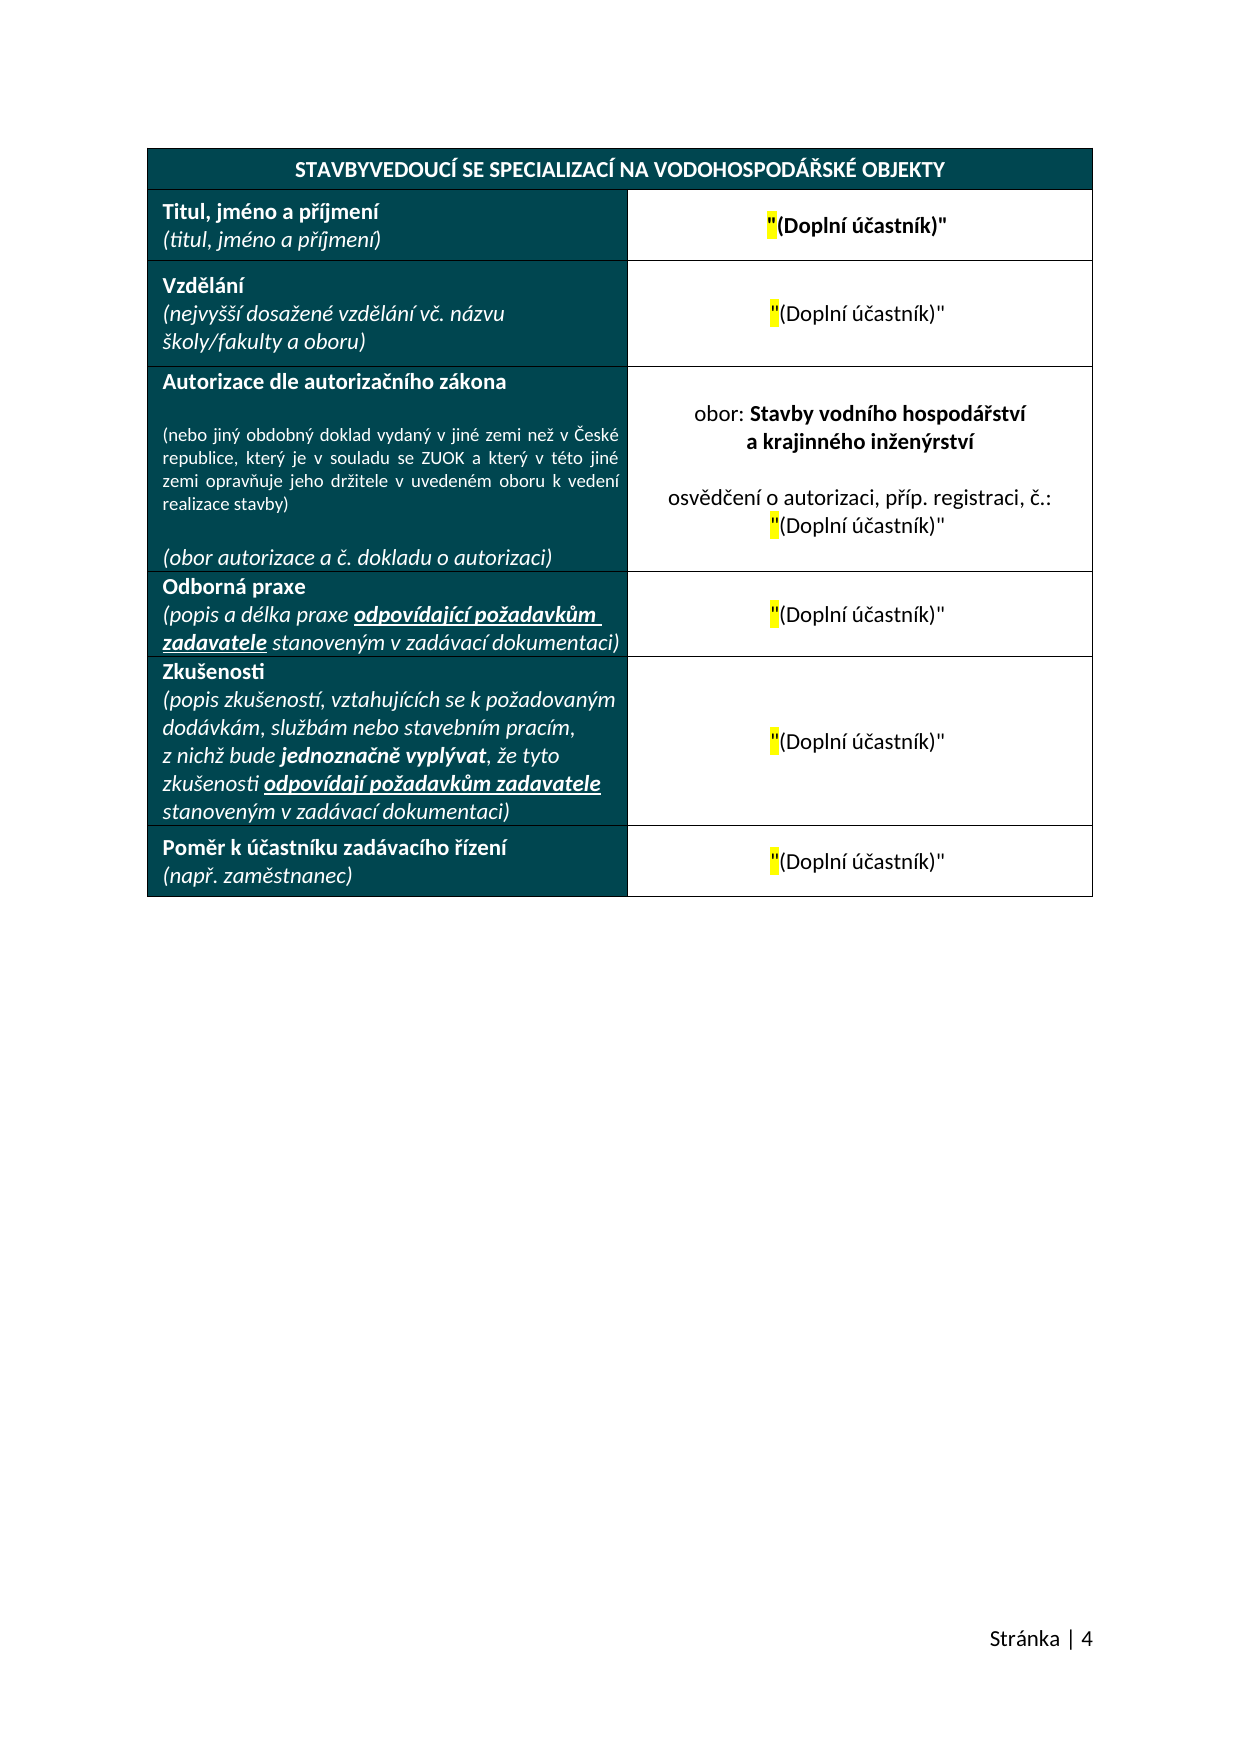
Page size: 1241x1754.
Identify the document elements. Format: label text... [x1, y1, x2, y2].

table_cell [628, 190, 1092, 260]
table_cell Odborná praxe (popis a délka praxe odpovídající požadavkům zadavatele stanoveným v zadávací dokumentaci) [148, 572, 627, 656]
table_cell Vzdělání (nejvyšší dosažené vzdělání vč. názvu školy/fakulty a oboru) [148, 261, 627, 366]
table_cell Titul, jméno a příjmení (titul, jméno a příjmení) [148, 190, 627, 260]
table_cell Poměr k účastníku zadávacího řízení (např. zaměstnanec) [148, 826, 627, 896]
table_cell Autorizace dle autorizačního zákona (nebo jiný obdobný doklad vydaný v jiné zemi než v České republice, který je v souladu se ZUOK a který v této jiné zemi opravňuje jeho držitele v uvedeném oboru k vedení realizace stavby) (obor autorizace a č. dokladu o autorizaci) [148, 367, 627, 571]
table_cell [628, 826, 1092, 896]
table_cell obor: Stavby vodního hospodářství a krajinného inženýrství osvědčení o autorizaci, příp. registraci, č.: [628, 367, 1092, 571]
table_cell [628, 657, 1092, 825]
table_cell [628, 261, 1092, 366]
table_cell Zkušenosti (popis zkušeností, vztahujících se k požadovaným dodávkám, službám nebo stavebním pracím, z nichž bude jednoznačně vyplývat, že tyto zkušenosti odpovídají požadavkům zadavatele stanoveným v zadávací dokumentaci) [148, 657, 627, 825]
table_header stavbyvedoucí se specializací na vodohospodářské objekty [148, 149, 1092, 189]
table_cell [628, 572, 1092, 656]
